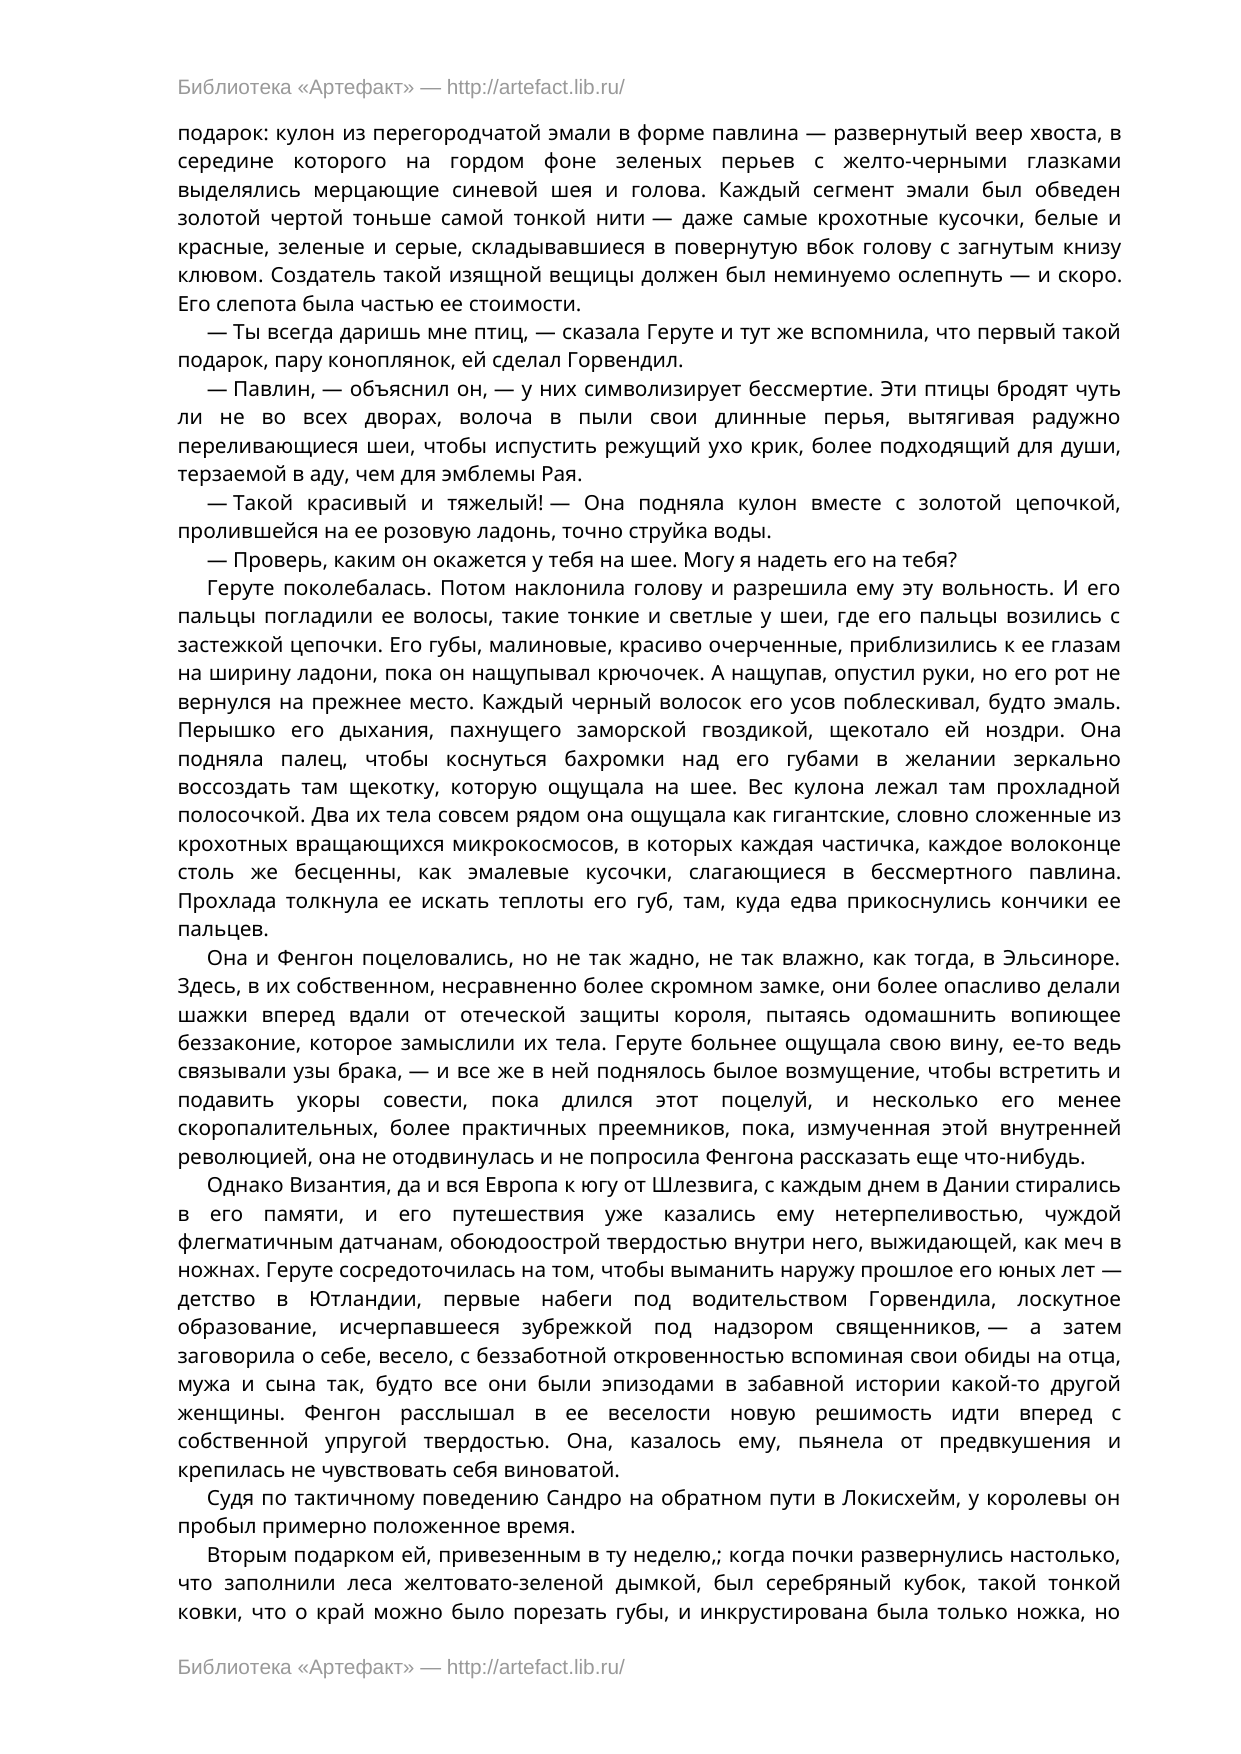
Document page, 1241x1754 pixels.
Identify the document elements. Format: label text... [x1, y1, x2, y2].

text Однако Византия, да и вся Европа к югу от Шлезвига, с каждым днем в Дании стирались в его памяти, и его путешествия уже казались ему нетерпеливостью, чуждой флегматичным датчанам, обоюдоострой твердостью внутри него, выжидающей, как меч в ножнах. Геруте сосредоточилась на том, чтобы выманить наружу прошлое его юных лет — детство в Ютландии, первые набеги под водительством Горвендила, лоскутное образование, исчерпавшееся зубрежкой под надзором священников, — а затем заговорила о себе, весело, с беззаботной откровенностью вспоминая свои обиды на отца, мужа и сына так, будто все они были эпизодами в забавной истории какой-то другой женщины. Фенгон расслышал в ее веселости новую решимость идти вперед с собственной упругой твердостью. Она, казалось ему, пьянела от предвкушения и крепилась не чувствовать себя виноватой. [177, 1170, 1122, 1483]
text — Такой красивый и тяжелый! — Она подняла кулон вместе с золотой цепочкой, пролившейся на ее розовую ладонь, точно струйка воды. [177, 488, 1122, 545]
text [177, 1540, 1122, 1625]
text Судя по тактичному поведению Сандро на обратном пути в Локисхейм, у королевы он пробыл примерно положенное время. [177, 1483, 1122, 1540]
text Геруте поколебалась. Потом наклонила голову и разрешила ему эту вольность. И его пальцы погладили ее волосы, такие тонкие и светлые у шеи, где его пальцы возились с застежкой цепочки. Его губы, малиновые, красиво очерченные, приблизились к ее глазам на ширину ладони, пока он нащупывал крючочек. А нащупав, опустил руки, но его рот не вернулся на прежнее место. Каждый черный волосок его усов поблескивал, будто эмаль. Перышко его дыхания, пахнущего заморской гвоздикой, щекотало ей ноздри. Она подняла палец, чтобы коснуться бахромки над его губами в желании зеркально воссоздать там щекотку, которую ощущала на шее. Вес кулона лежал там прохладной полосочкой. Два их тела совсем рядом она ощущала как гигантские, словно сложенные из крохотных вращающихся микрокосмосов, в которых каждая частичка, каждое волоконце столь же бесценны, как эмалевые кусочки, слагающиеся в бессмертного павлина. Прохлада толкнула ее искать теплоты его губ, там, куда едва прикоснулись кончики ее пальцев. [177, 573, 1122, 943]
text — Ты всегда даришь мне птиц, — сказала Геруте и тут же вспомнила, что первый такой подарок, пару коноплянок, ей сделал Горвендил. [177, 317, 1122, 374]
text — Павлин, — объяснил он, — у них символизирует бессмертие. Эти птицы бродят чуть ли не во всех дворах, волоча в пыли свои длинные перья, вытягивая радужно переливающиеся шеи, чтобы испустить режущий ухо крик, более подходящий для души, терзаемой в аду, чем для эмблемы Рая. [177, 374, 1122, 488]
text Она и Фенгон поцеловались, но не так жадно, не так влажно, как тогда, в Эльсиноре. Здесь, в их собственном, несравненно более скромном замке, они более опасливо делали шажки вперед вдали от отеческой защиты короля, пытаясь одомашнить вопиющее беззаконие, которое замыслили их тела. Геруте больнее ощущала свою вину, ее-то ведь связывали узы брака, — и все же в ней поднялось былое возмущение, чтобы встретить и подавить укоры совести, пока длился этот поцелуй, и несколько его менее скоропалительных, более практичных преемников, пока, измученная этой внутренней революцией, она не отодвинулась и не попросила Фенгона рассказать еще что-нибудь. [177, 943, 1122, 1170]
text — Проверь, каким он окажется у тебя на шее. Могу я надеть его на тебя? [177, 545, 1122, 573]
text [177, 118, 1122, 317]
